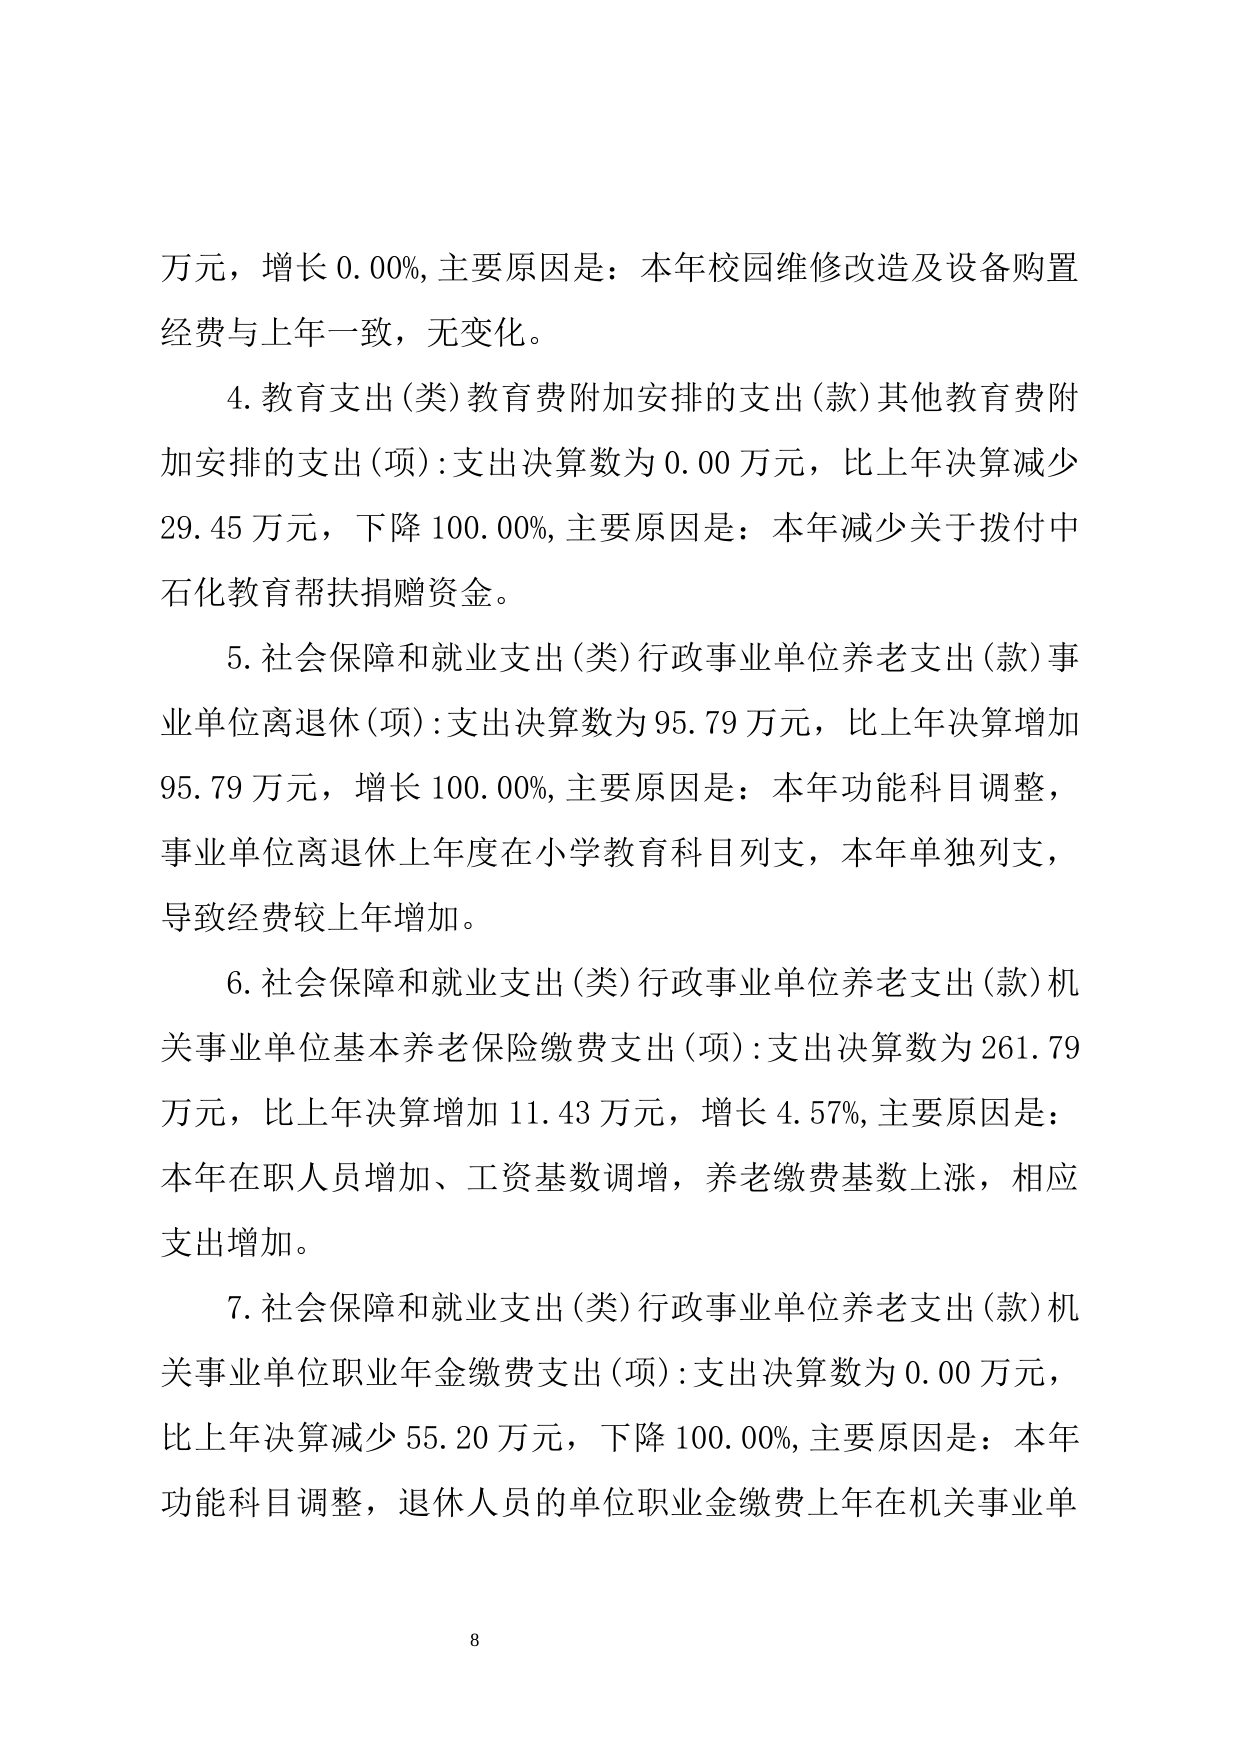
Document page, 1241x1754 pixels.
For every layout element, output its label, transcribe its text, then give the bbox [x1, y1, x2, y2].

text 6.社会保障和就业支出(类)行政事业单位养老支出(款)机关事业单位基本养老保险缴费支出(项):支出决算数为261.79万元，比上年决算增加11.43万元，增长4.57%,主要原因是：本年在职人员增加、工资基数调增，养老缴费基数上涨，相应支出增加。 [159, 948, 1081, 1273]
text 4.教育支出(类)教育费附加安排的支出(款)其他教育费附加安排的支出(项):支出决算数为0.00万元，比上年决算减少29.45万元，下降100.00%,主要原因是：本年减少关于拨付中石化教育帮扶捐赠资金。 [159, 363, 1081, 623]
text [159, 1273, 1081, 1533]
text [159, 233, 1081, 363]
text 5.社会保障和就业支出(类)行政事业单位养老支出(款)事业单位离退休(项):支出决算数为95.79万元，比上年决算增加95.79万元，增长100.00%,主要原因是：本年功能科目调整，事业单位离退休上年度在小学教育科目列支，本年单独列支，导致经费较上年增加。 [159, 623, 1081, 948]
